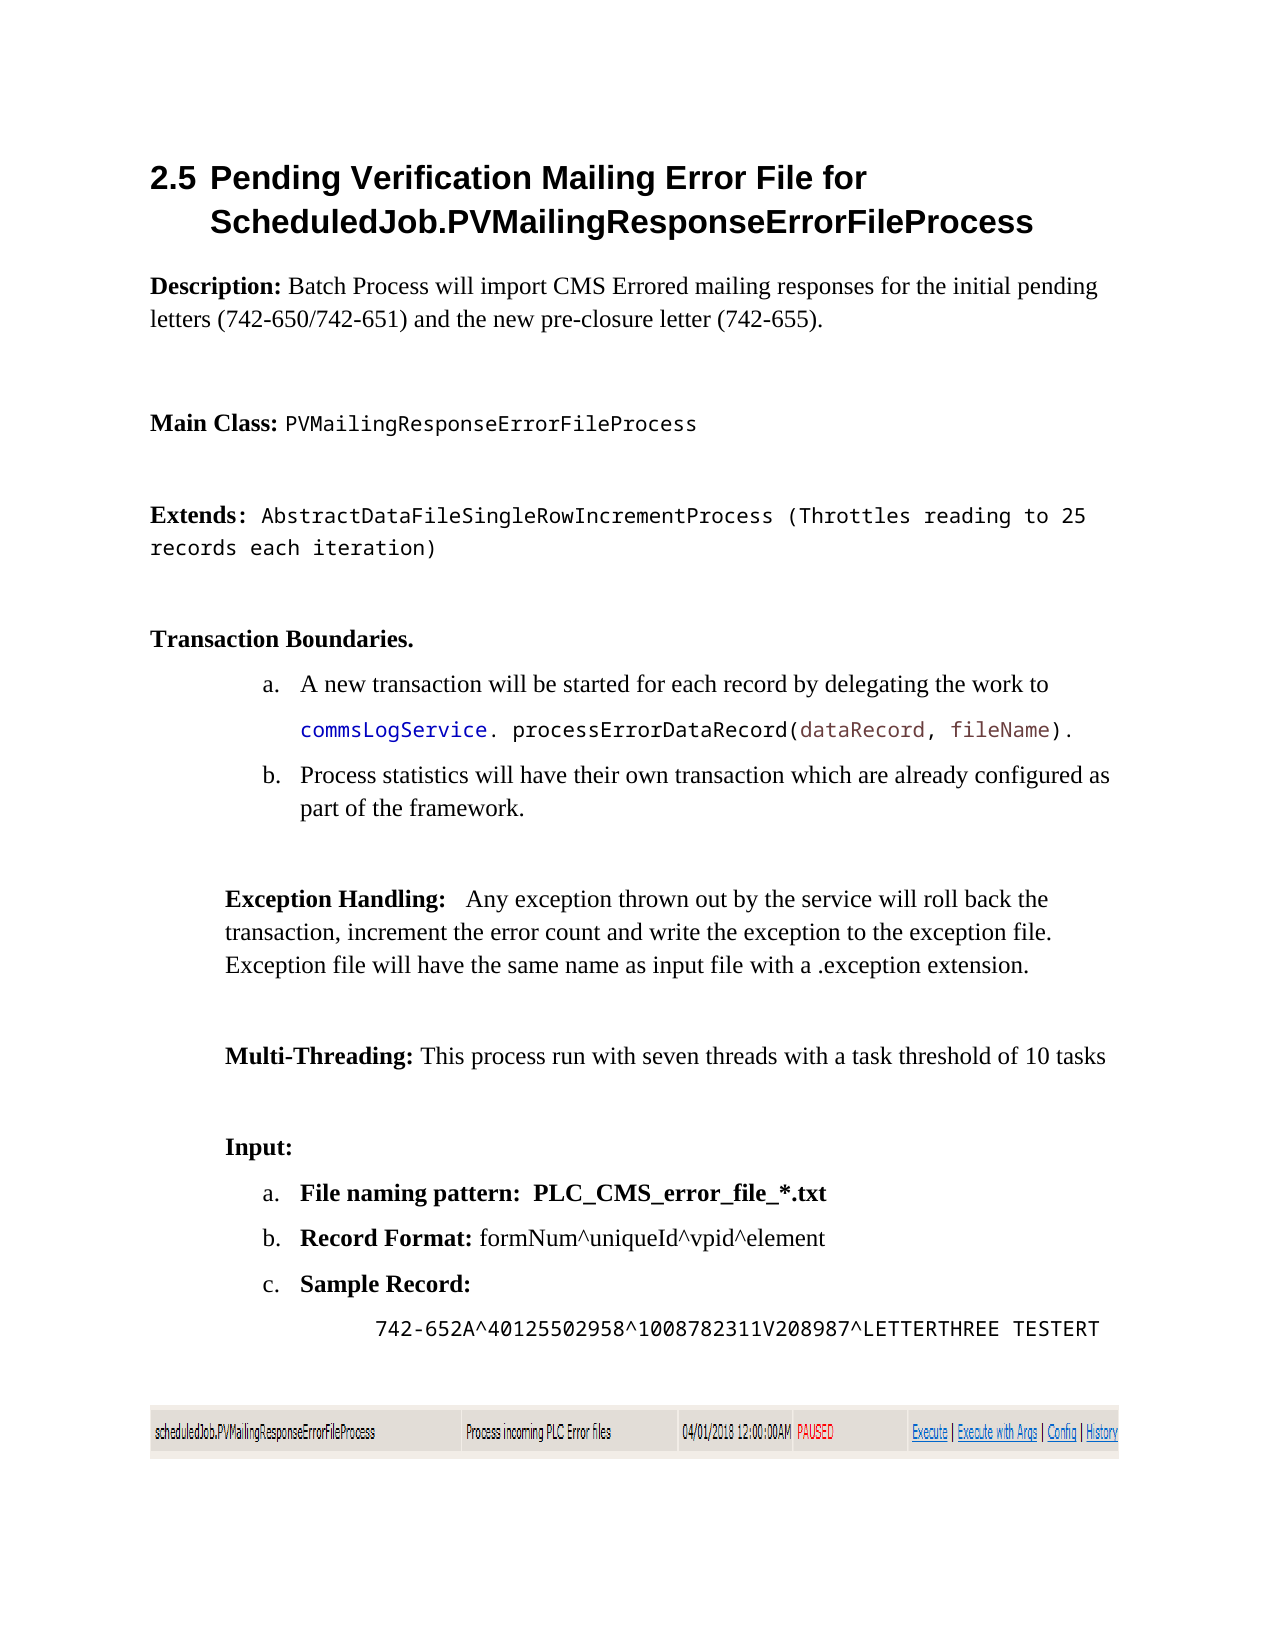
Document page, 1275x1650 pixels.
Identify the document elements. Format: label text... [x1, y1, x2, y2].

text Description: Batch Process will import CMS Errored mailing responses for the initial pending letters (742-650/742-651) and the new pre-closure letter (742-655). [150, 271, 1125, 333]
list Process statistics will have their own transaction which are already configured as part of the framework. [262, 760, 1125, 822]
picture [150, 1405, 1119, 1459]
list Record Format: formNum^uniqueId^vpid^element [262, 1223, 1125, 1252]
list A new transaction will be started for each record by delegating the work to [262, 669, 1125, 698]
subtitle Pending Verification Mailing Error File for ScheduledJob.PVMailingResponseErrorFileProcess [150, 158, 1125, 241]
list File naming pattern: PLC_CMS_error_file_*.txt [262, 1178, 1125, 1207]
text Transaction Boundaries. [150, 624, 1125, 653]
text 742-652A^40125502958^1008782311V208987^LETTERTHREE TESTERT [300, 1314, 1125, 1343]
text Multi-Threading: This process run with seven threads with a task threshold of 10 tasks [225, 1041, 1125, 1070]
list Sample Record: [262, 1269, 1125, 1298]
text Input: [225, 1132, 1125, 1161]
text Extends: AbstractDataFileSingleRowIncrementProcess (Throttles reading to 25 records each iteration) [150, 500, 1125, 562]
text Main Class: PVMailingResponseErrorFileProcess [150, 408, 1125, 437]
text Exception Handling: Any exception thrown out by the service will roll back the transaction, increment the error count and write the exception to the exception file. Exception file will have the same name as input file with a .exception extension. [225, 884, 1125, 979]
text commsLogService. processErrorDataRecord(dataRecord, fileName). [300, 715, 1125, 743]
